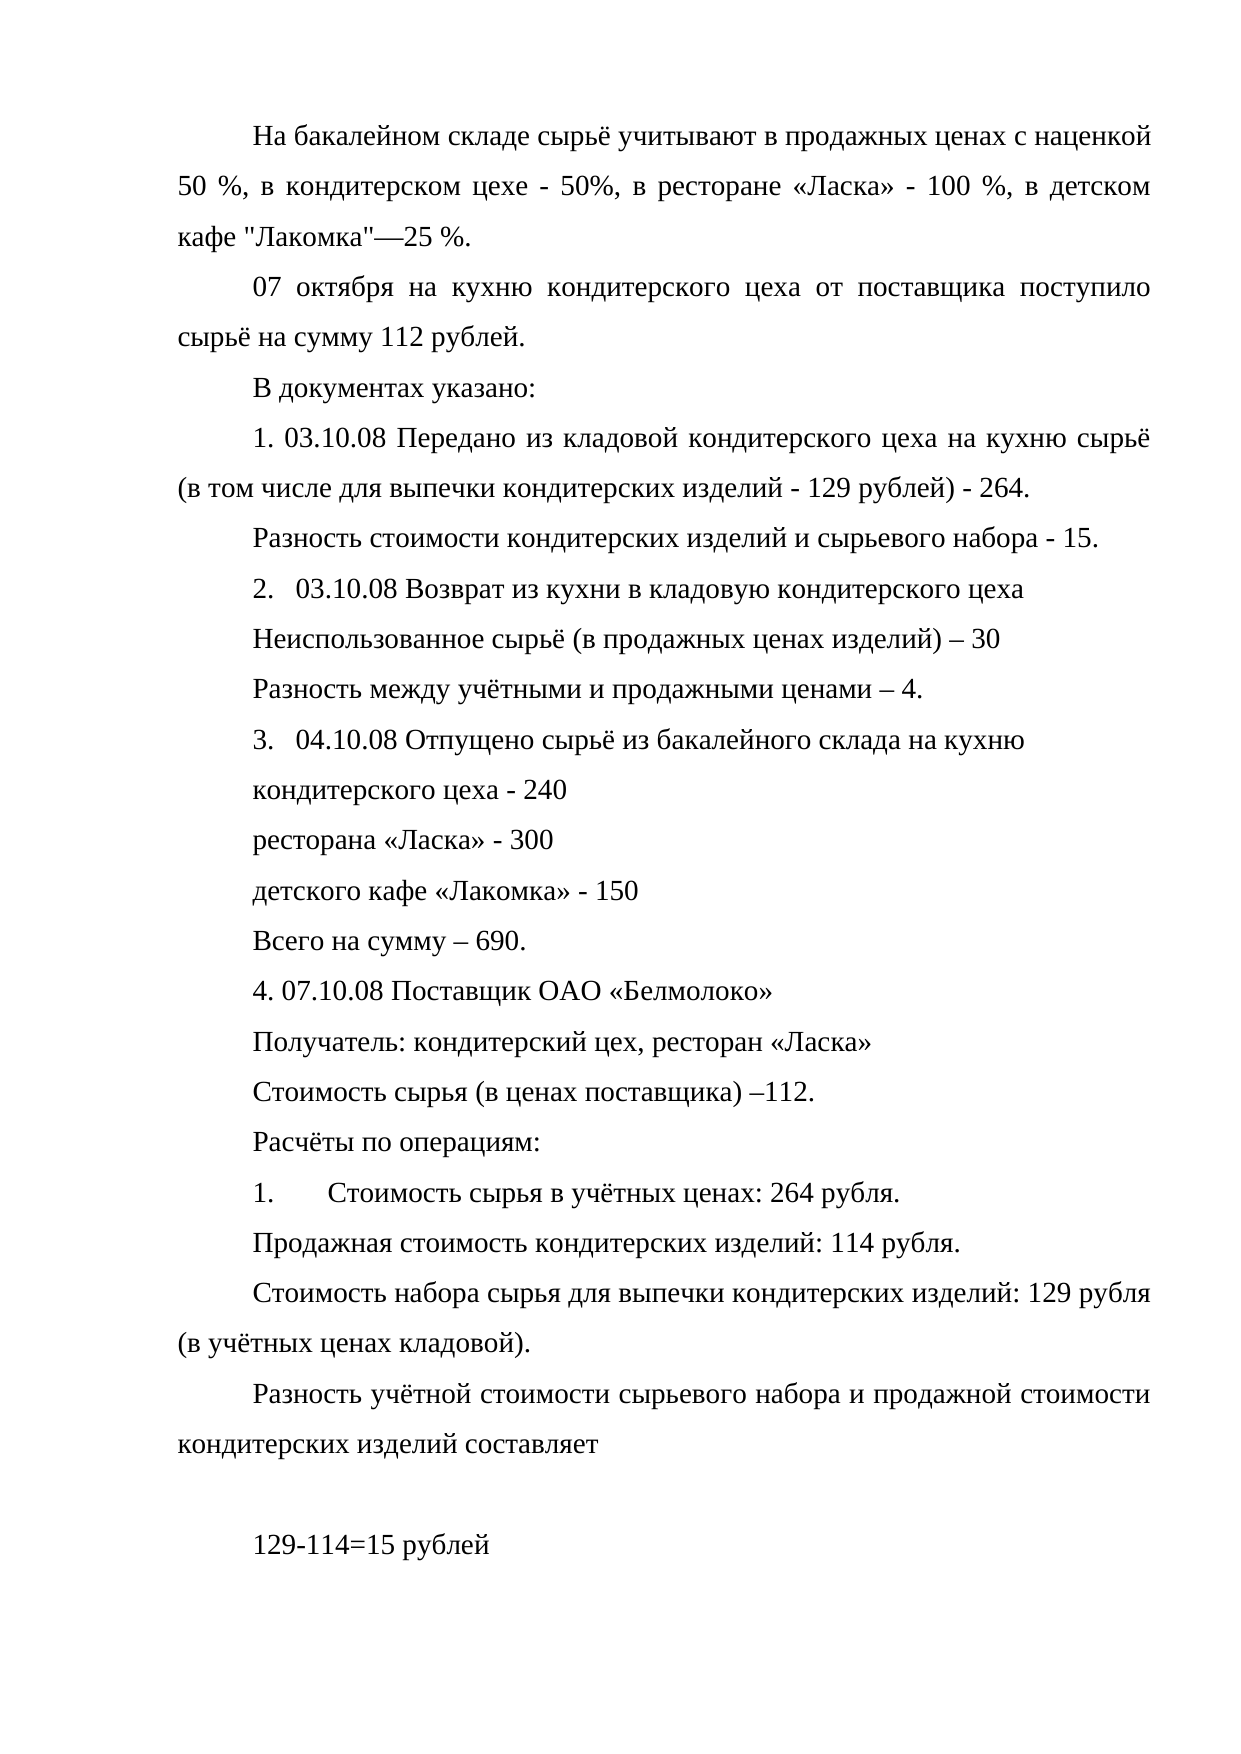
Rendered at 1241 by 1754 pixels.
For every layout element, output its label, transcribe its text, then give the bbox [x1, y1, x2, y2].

text кондитерского цеха - 240 [177, 772, 1152, 806]
text Разность учётной стоимости сырьевого набора и продажной стоимости кондитерских изделий составляет [177, 1376, 1152, 1460]
text Расчёты по операциям: [177, 1124, 1152, 1158]
list 04.10.08 Отпущено сырьё из бакалейного склада на кухню [177, 722, 1152, 755]
text На бакалейном складе сырьё учитывают в продажных ценах с наценкой 50 %, в кондитерском цехе - 50%, в ресторане «Ласка» - 100 %, в детском кафе "Лакомка"—25 %. [177, 118, 1152, 252]
text 4. 07.10.08 Поставщик ОАО «Белмолоко» [177, 973, 1152, 1007]
text Всего на сумму – 690. [177, 923, 1152, 957]
text Стоимость сырья (в ценах поставщика) –112. [177, 1074, 1152, 1108]
text ресторана «Ласка» - 300 [177, 822, 1152, 856]
text Продажная стоимость кондитерских изделий: 114 рубля. [177, 1225, 1152, 1258]
text В документах указано: [177, 370, 1152, 403]
text 1. 03.10.08 Передано из кладовой кондитерского цеха на кухню сырьё (в том числе для выпечки кондитерских изделий - 129 рублей) - 264. [177, 420, 1152, 504]
text Разность между учётными и продажными ценами – 4. [177, 672, 1152, 705]
text детского кафе «Лакомка» - 150 [177, 873, 1152, 906]
text Получатель: кондитерский цех, ресторан «Ласка» [177, 1024, 1152, 1057]
text 07 октября на кухню кондитерского цеха от поставщика поступило сырьё на сумму 112 рублей. [177, 269, 1152, 353]
text 129-114=15 рублей [177, 1527, 1152, 1560]
text Разность стоимости кондитерских изделий и сырьевого набора - 15. [177, 521, 1152, 554]
list Стоимость сырья в учётных ценах: 264 рубля. [177, 1175, 1152, 1208]
subtitle Неиспользованное сырьё (в продажных ценах изделий) – 30 [177, 621, 1152, 655]
list 03.10.08 Возврат из кухни в кладовую кондитерского цеха [177, 571, 1152, 604]
text Стоимость набора сырья для выпечки кондитерских изделий: 129 рубля (в учётных ценах кладовой). [177, 1275, 1152, 1359]
